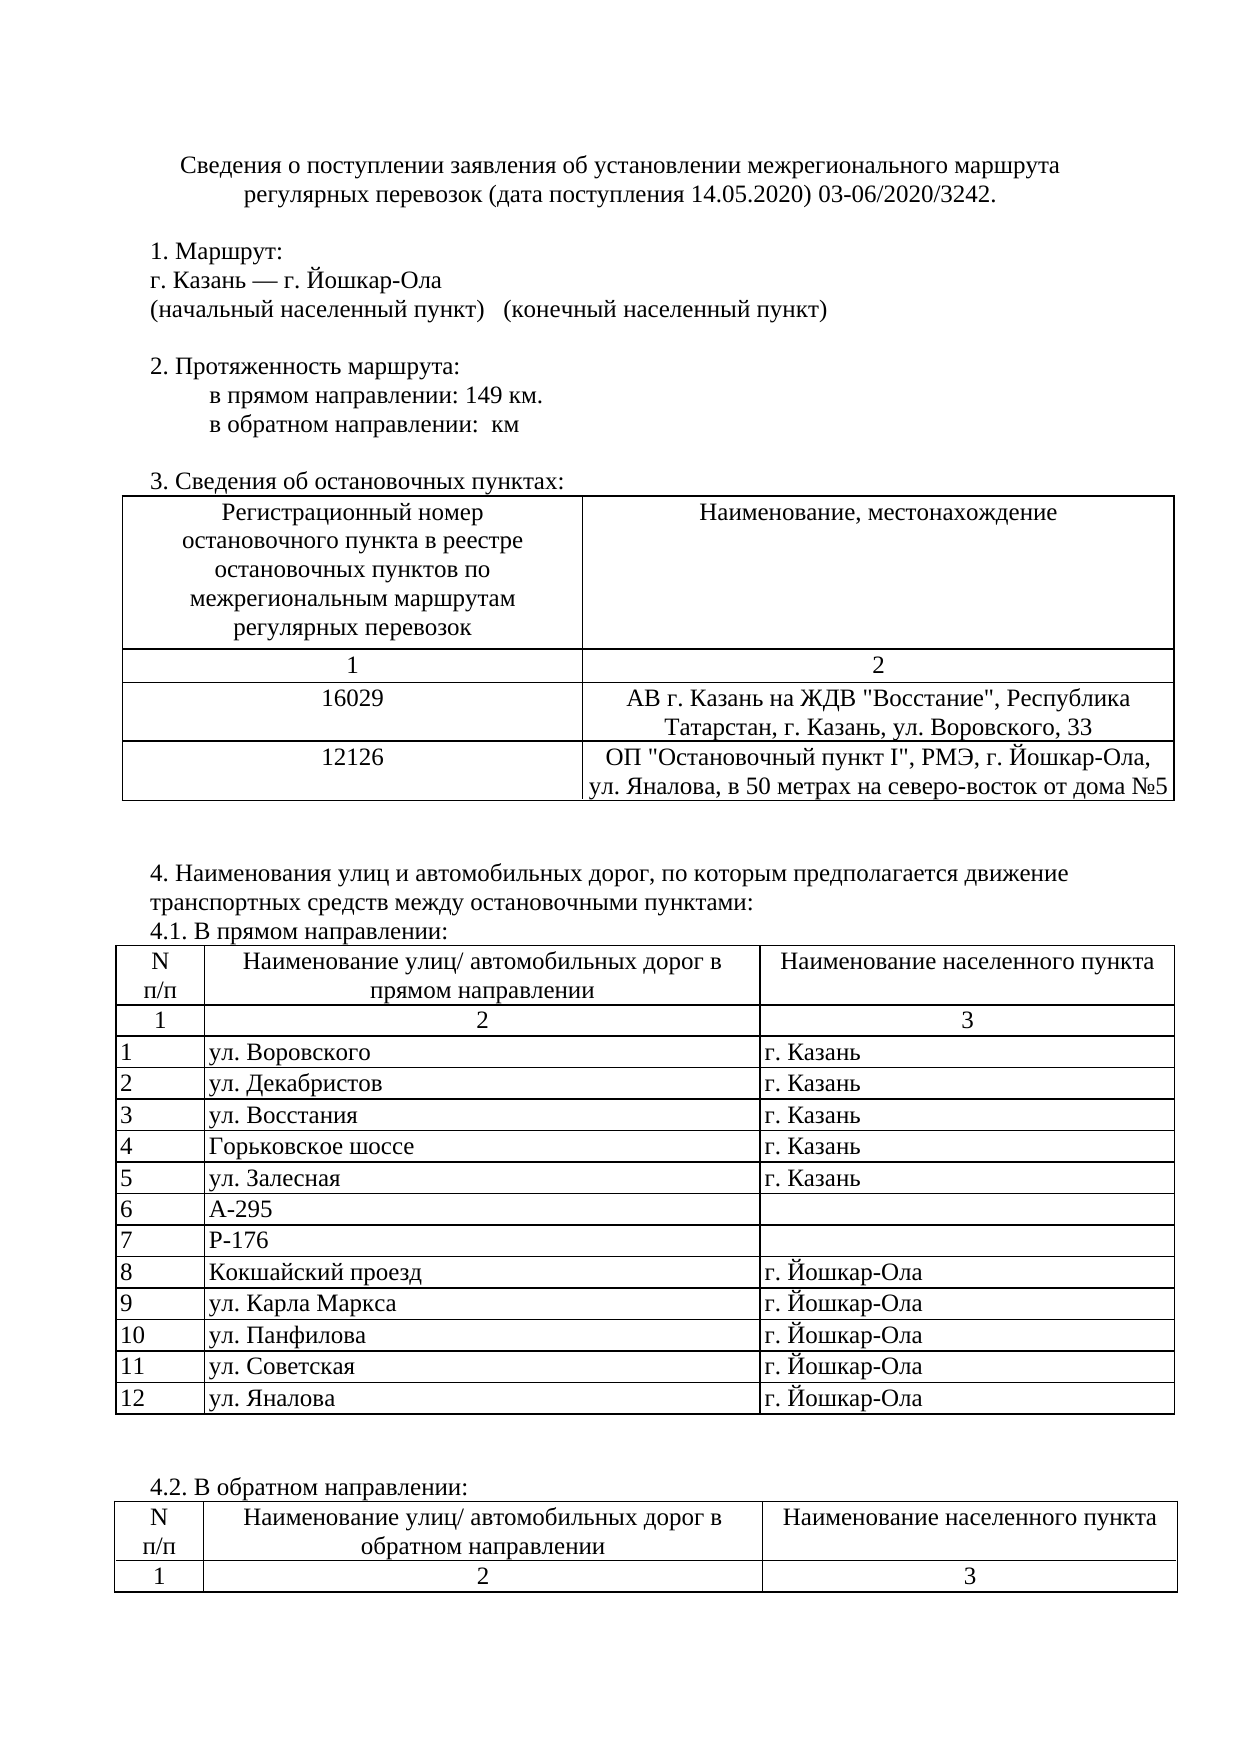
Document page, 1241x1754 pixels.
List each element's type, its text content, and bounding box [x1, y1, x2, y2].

text в обратном направлении: км [150, 409, 1090, 437]
text 1. Маршрут: [150, 236, 1090, 265]
table_header Регистрационный номер остановочного пункта в реестре остановочных пунктов по межрегиональным маршрутам регулярных перевозок [123, 497, 582, 648]
table_cell 2 [204, 1561, 762, 1591]
table_cell Кокшайский проезд [205, 1257, 759, 1287]
text 4.1. В прямом направлении: [150, 916, 1090, 945]
text 2. Протяженность маршрута: [150, 351, 1090, 380]
table_cell 9 [117, 1289, 204, 1318]
table_cell г. Казань [761, 1100, 1174, 1130]
text в прямом направлении: 149 км. [150, 380, 1090, 409]
table_cell г. Йошкар-Ола [761, 1320, 1174, 1350]
table_header Наименование населенного пункта [761, 946, 1174, 1004]
table_cell г. Йошкар-Ола [761, 1352, 1174, 1381]
table_cell г. Казань [761, 1037, 1174, 1067]
table_header N п/п [117, 946, 204, 1004]
table_cell АВ г. Казань на ЖДВ "Восстание", Республика Татарстан, г. Казань, ул. Воровского, 33 [583, 683, 1173, 740]
table_cell 2 [205, 1006, 759, 1035]
table_cell 7 [117, 1226, 204, 1256]
table_cell Горьковское шоссе [205, 1131, 759, 1161]
table_header Наименование населенного пункта [763, 1502, 1177, 1560]
table_cell 3 [763, 1560, 1177, 1591]
table_cell ул. Восстания [205, 1100, 759, 1130]
table_header Наименование, местонахождение [583, 497, 1173, 648]
table_cell 4 [117, 1131, 204, 1161]
table_cell 12 [117, 1383, 204, 1413]
table_cell ул. Панфилова [205, 1320, 759, 1350]
table_cell 2 [583, 650, 1173, 681]
table_header Наименование улиц/ автомобильных дорог в прямом направлении [205, 946, 759, 1004]
table_cell 16029 [123, 683, 582, 740]
table_cell г. Йошкар-Ола [761, 1383, 1174, 1413]
table_cell 5 [117, 1163, 204, 1193]
table_cell 2 [117, 1068, 204, 1098]
table_header N п/п [115, 1502, 203, 1560]
table_cell 1 [117, 1037, 204, 1067]
table_cell г. Казань [761, 1131, 1174, 1161]
table_cell 1 [117, 1006, 204, 1035]
text (начальный населенный пункт) (конечный населенный пункт) [150, 294, 1090, 322]
table_cell ул. Яналова [205, 1383, 759, 1413]
table_cell ул. Карла Маркса [205, 1289, 759, 1318]
text Сведения о поступлении заявления об установлении межрегионального маршрута регулярных перевозок (дата поступления 14.05.2020) 03-06/2020/3242. [150, 150, 1090, 207]
table_cell 6 [117, 1194, 204, 1224]
table_cell 12126 [123, 742, 582, 799]
table_cell [761, 1226, 1174, 1256]
table_cell ул. Залесная [205, 1163, 759, 1193]
table_cell 1 [123, 650, 582, 681]
table_cell ул. Декабристов [205, 1068, 759, 1098]
table_cell ОП "Остановочный пункт I", РМЭ, г. Йошкар-Ола, ул. Яналова, в 50 метрах на северо-восток от дома №5 [583, 742, 1173, 799]
table_cell 3 [761, 1006, 1174, 1035]
text 3. Сведения об остановочных пунктах: [150, 466, 1090, 495]
text 4.2. В обратном направлении: [150, 1472, 1090, 1501]
table_cell [761, 1194, 1174, 1224]
text 4. Наименования улиц и автомобильных дорог, по которым предполагается движение транспортных средств между остановочными пунктами: [150, 858, 1090, 916]
table_cell г. Казань [761, 1068, 1174, 1098]
table_cell 3 [117, 1100, 204, 1130]
table_header Наименование улиц/ автомобильных дорог в обратном направлении [204, 1502, 762, 1560]
table_cell 8 [117, 1257, 204, 1287]
table_cell 10 [117, 1320, 204, 1350]
table_cell 1 [115, 1561, 203, 1591]
text г. Казань — г. Йошкар-Ола [150, 265, 1090, 294]
table_cell ул. Советская [205, 1352, 759, 1381]
table_cell 11 [117, 1352, 204, 1381]
table_cell ул. Воровского [205, 1037, 759, 1067]
table_cell г. Казань [761, 1163, 1174, 1193]
table_cell г. Йошкар-Ола [761, 1289, 1174, 1318]
table_cell г. Йошкар-Ола [761, 1257, 1174, 1287]
table_cell А-295 [205, 1194, 759, 1224]
table_cell Р-176 [205, 1226, 759, 1256]
